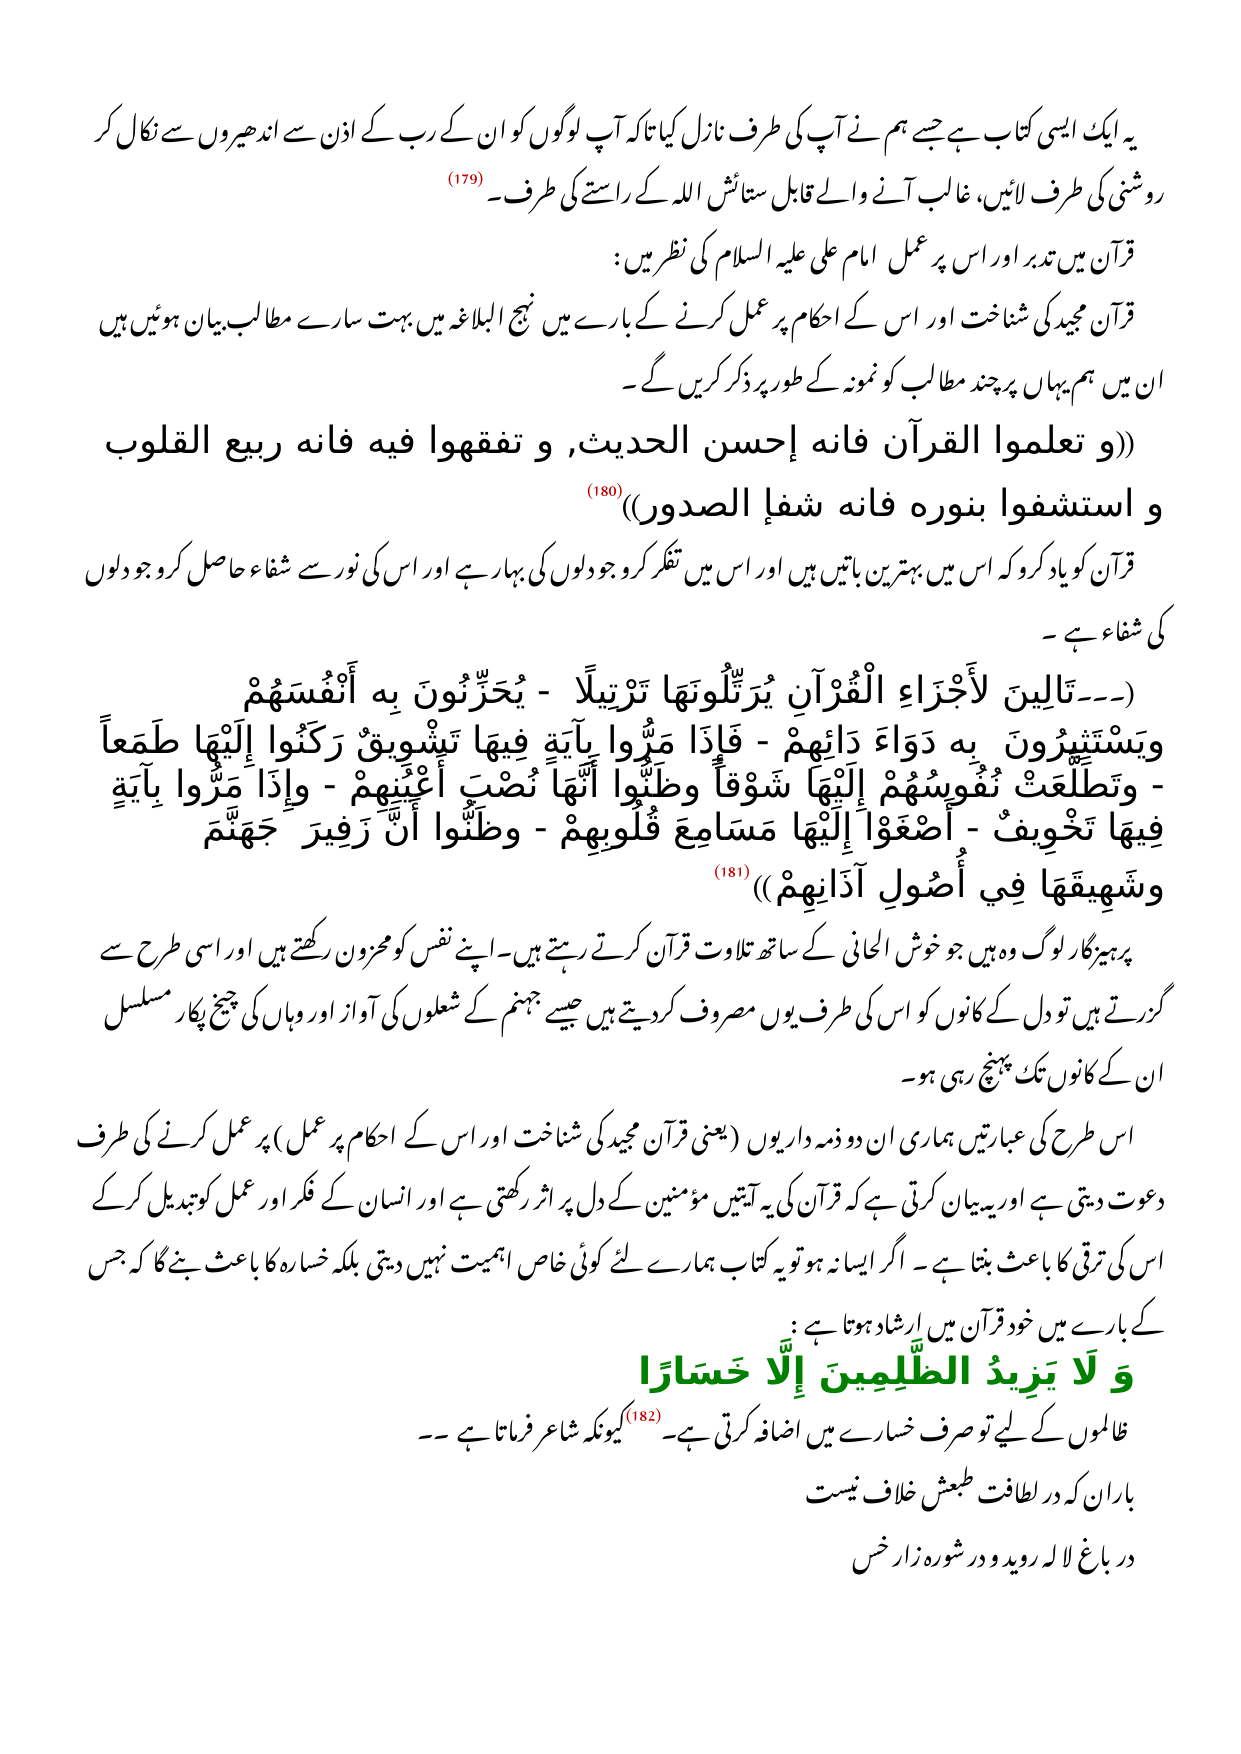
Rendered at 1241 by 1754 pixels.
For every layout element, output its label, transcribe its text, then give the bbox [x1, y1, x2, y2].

text ((و تعلموا القرآن فانه إحسن الحديث, و تفقهوا فيه فانه ربيع القلوب و استشفوا بنوره فانه شفإ الصدور))(180) [75, 406, 1165, 531]
text قرآن میں تدبر اور اس پر عمل امام علی علیہ السلام کی نظر میں : [75, 219, 1165, 281]
text ظالموں کے لیے تو صرف خسارے میں اضافہ کرتی ہے۔(182)کیونکہ شاعر فرماتا ہے ۔۔ [75, 1393, 1165, 1456]
text قرآن مجید کی شناخت اور اس کے احکام پر عمل کرنے کے بارے میں نہج البلاغہ میں بہت سارے مطالب بیان ہو‏‏‏ئیں ہیں ان میں ہم یہاں پر چند مطالب کو نمونہ کے طور پر ذکر کریں گے ۔ [75, 281, 1165, 406]
text یہ ایک ایسی کتاب ہے جسے ہم نے آپ کی طرف نازل کیا تاکہ آپ لوگوں کو ان کے رب کے اذن سے اندھیروں سے نکال کر روشنی کی طرف لائیں، غالب آنے والے قابل ستائش اللہ کے راستے کی طرف۔ (179) [75, 94, 1165, 219]
text پرہیزگار لوگ وہ ہیں جو خوش الحانی کے ساتھ تلاوت قرآن کرتے رہتے ہیں۔اپنے نفس کومحزون رکھتے ہیں اور اسی طرح سے گزرتے ہیں تو دل کے کانوں کو اس کی طرف یوں مصروف کردیتے ہیں جیسے جہنم کے شعلوں کی آواز اور وہاں کی چیخ پکار مسلسل ان کے کانوں تک پہنچ رہی ہو۔ [75, 912, 1165, 1100]
text در باغ لا له رويد و در شوره زار خس [75, 1518, 1165, 1581]
text باران كه در لطافت طبعش خلاف نيست [75, 1456, 1165, 1518]
text وَ لَا يَزِيدُ الظَّلِمِينَ إِلَّا خَسَارًا [75, 1350, 1165, 1393]
text اس طرح کی عبارتیں ہماری ان دو ذمہ داریوں ( یعنی قرآن مجید کی شناخت اور اس کے احکام پر عمل ) پر عمل کرنے کی طرف دعوت دیتی ہے اور یہ بیان کرتی ہے کہ قرآن کی یہ آیتیں مؤمنین کے دل پر اثر رکھتی ہے اور انسان کے فکر اور عمل کوتبدیل کرکے اس کی ترقی کا باعث بنتا ہے ۔ اگر ایسا نہ ہو تو یہ کتاب ہمارے لئے کو‏‏‏ئی خاص اہمیت نہیں دیتی بلکہ خسارہ کا باعث بنے گا کہ جس کے بارے میں خود قرآن میں ارشاد ہوتا ہے : [75, 1100, 1165, 1350]
text قرآن کو یاد کرو کہ اس میں بہترین باتیں ہیں اور اس میں تفکر کرو جو دلوں کی بہار ہے اور اس کی نور سے شفاء حاصل کرو جو دلوں کی شفاء ہے ۔ [75, 531, 1165, 656]
text (۔۔۔تَالِينَ لأَجْزَاءِ الْقُرْآنِ يُرَتِّلُونَهَا تَرْتِيلًا - يُحَزِّنُونَ بِه أَنْفُسَهُمْ ويَسْتَثِيرُونَ بِه دَوَاءَ دَائِهِمْ - فَإِذَا مَرُّوا بِآيَةٍ فِيهَا تَشْوِيقٌ رَكَنُوا إِلَيْهَا طَمَعاً - وتَطَلَّعَتْ نُفُوسُهُمْ إِلَيْهَا شَوْقاً وظَنُّوا أَنَّهَا نُصْبَ أَعْيُنِهِمْ - وإِذَا مَرُّوا بِآيَةٍ فِيهَا تَخْوِيفٌ - أَصْغَوْا إِلَيْهَا مَسَامِعَ قُلُوبِهِمْ - وظَنُّوا أَنَّ زَفِيرَ جَهَنَّمَ وشَهِيقَهَا فِي أُصُولِ آذَانِهِمْ )) (181) [75, 656, 1165, 912]
